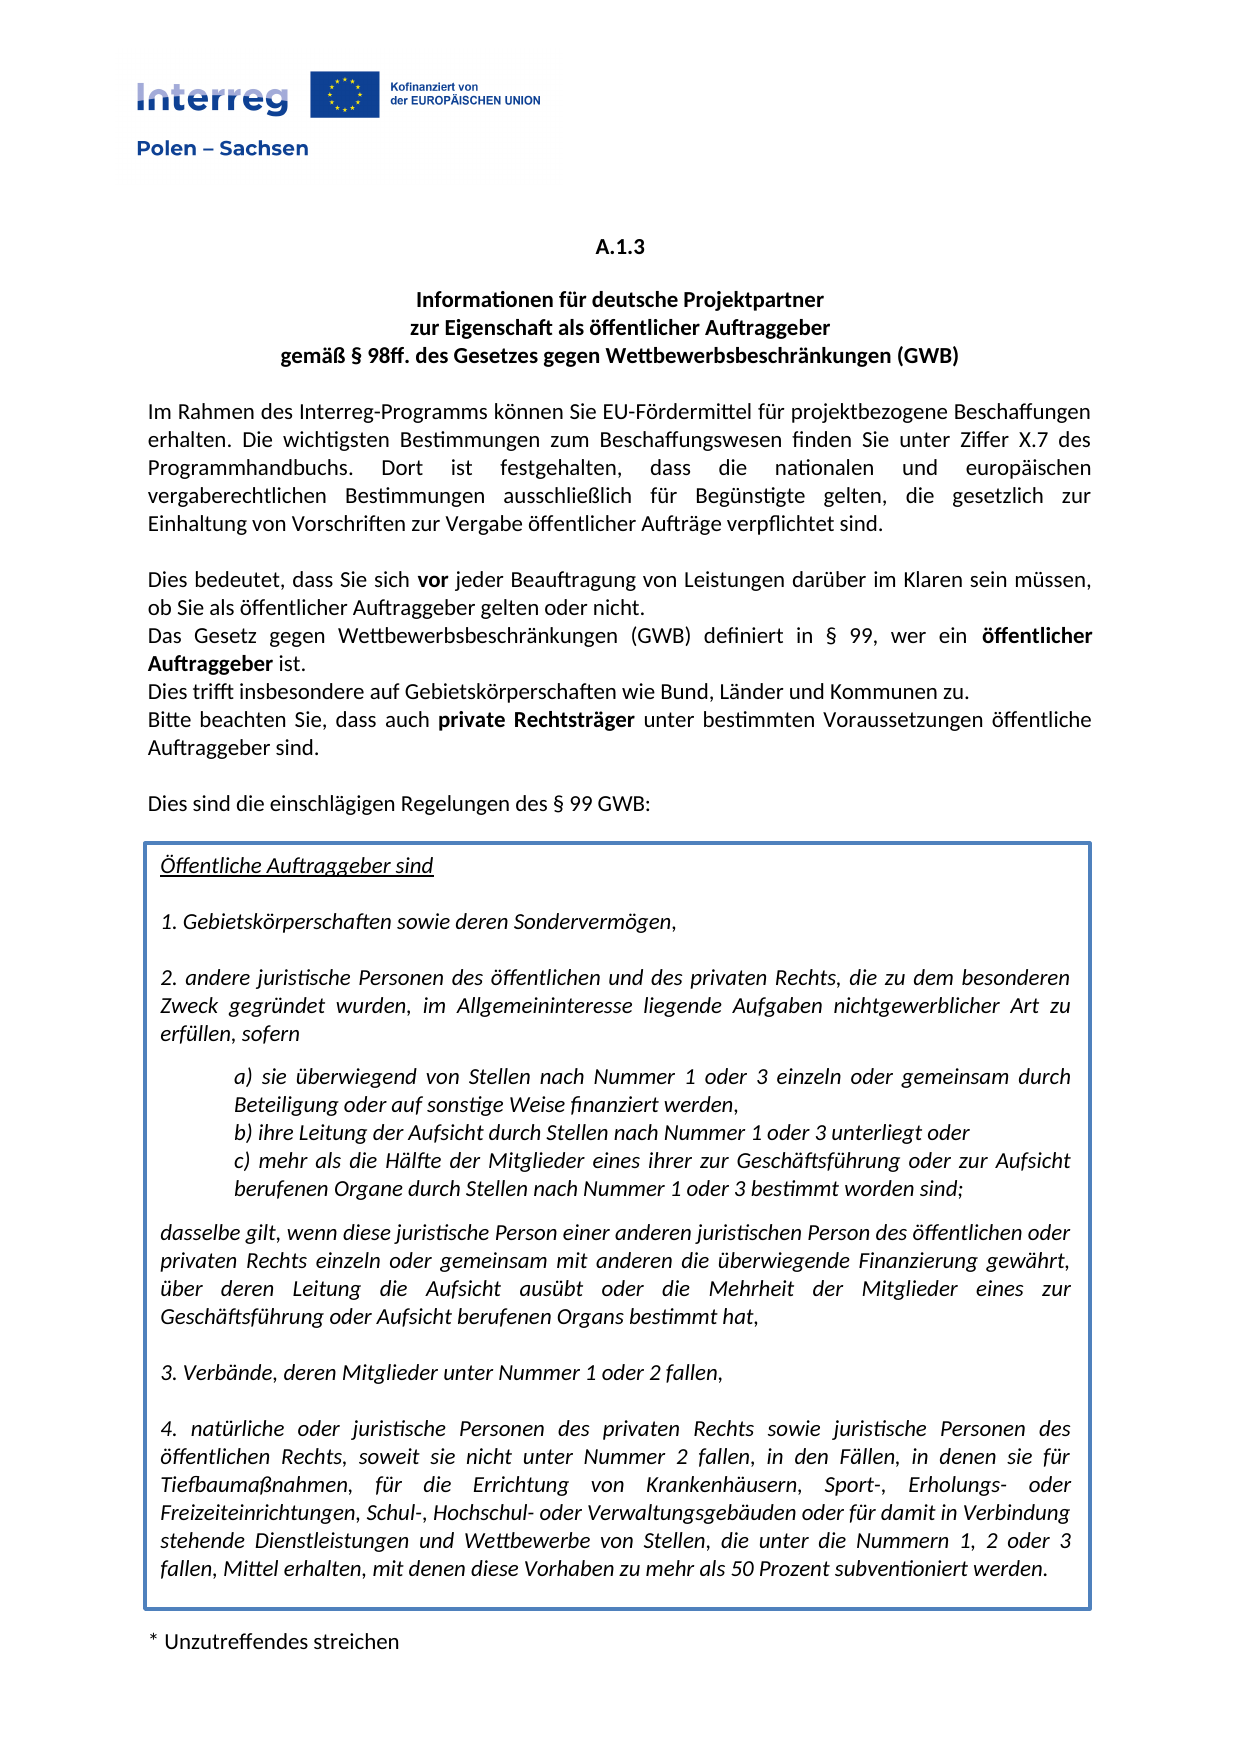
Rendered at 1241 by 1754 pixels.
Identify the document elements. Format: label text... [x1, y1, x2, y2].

text zur Eigenschaft als öffentlicher Auftraggeber [148, 313, 1092, 341]
text Dies bedeutet, dass Sie sich vor jeder Beauftragung von Leistungen darüber im Klaren sein müssen, ob Sie als öffentlicher Auftraggeber gelten oder nicht. [148, 565, 1092, 621]
text A.1.3 [148, 232, 1092, 260]
text gemäß § 98ff. des Gesetzes gegen Wettbewerbsbeschränkungen (GWB) [148, 341, 1092, 369]
picture [115, 48, 564, 185]
text Dies sind die einschlägigen Regelungen des § 99 GWB: [148, 789, 1092, 817]
text Bitte beachten Sie, dass auch private Rechtsträger unter bestimmten Voraussetzungen öffentliche Auftraggeber sind. [148, 705, 1092, 761]
text Im Rahmen des Interreg-Programms können Sie EU-Fördermittel für projektbezogene Beschaffungen erhalten. Die wichtigsten Bestimmungen zum Beschaffungswesen finden Sie unter Ziffer X.7 des Programmhandbuchs. Dort ist festgehalten, dass die nationalen und europäischen vergaberechtlichen Bestimmungen ausschließlich für Begünstigte gelten, die gesetzlich zur Einhaltung von Vorschriften zur Vergabe öffentlicher Aufträge verpflichtet sind. [148, 397, 1092, 537]
text Dies trifft insbesondere auf Gebietskörperschaften wie Bund, Länder und Kommunen zu. [148, 677, 1092, 705]
text Informationen für deutsche Projektpartner [148, 285, 1092, 313]
text Das Gesetz gegen Wettbewerbsbeschränkungen (GWB) definiert in § 99, wer ein öffentlicher Auftraggeber ist. [148, 621, 1092, 677]
